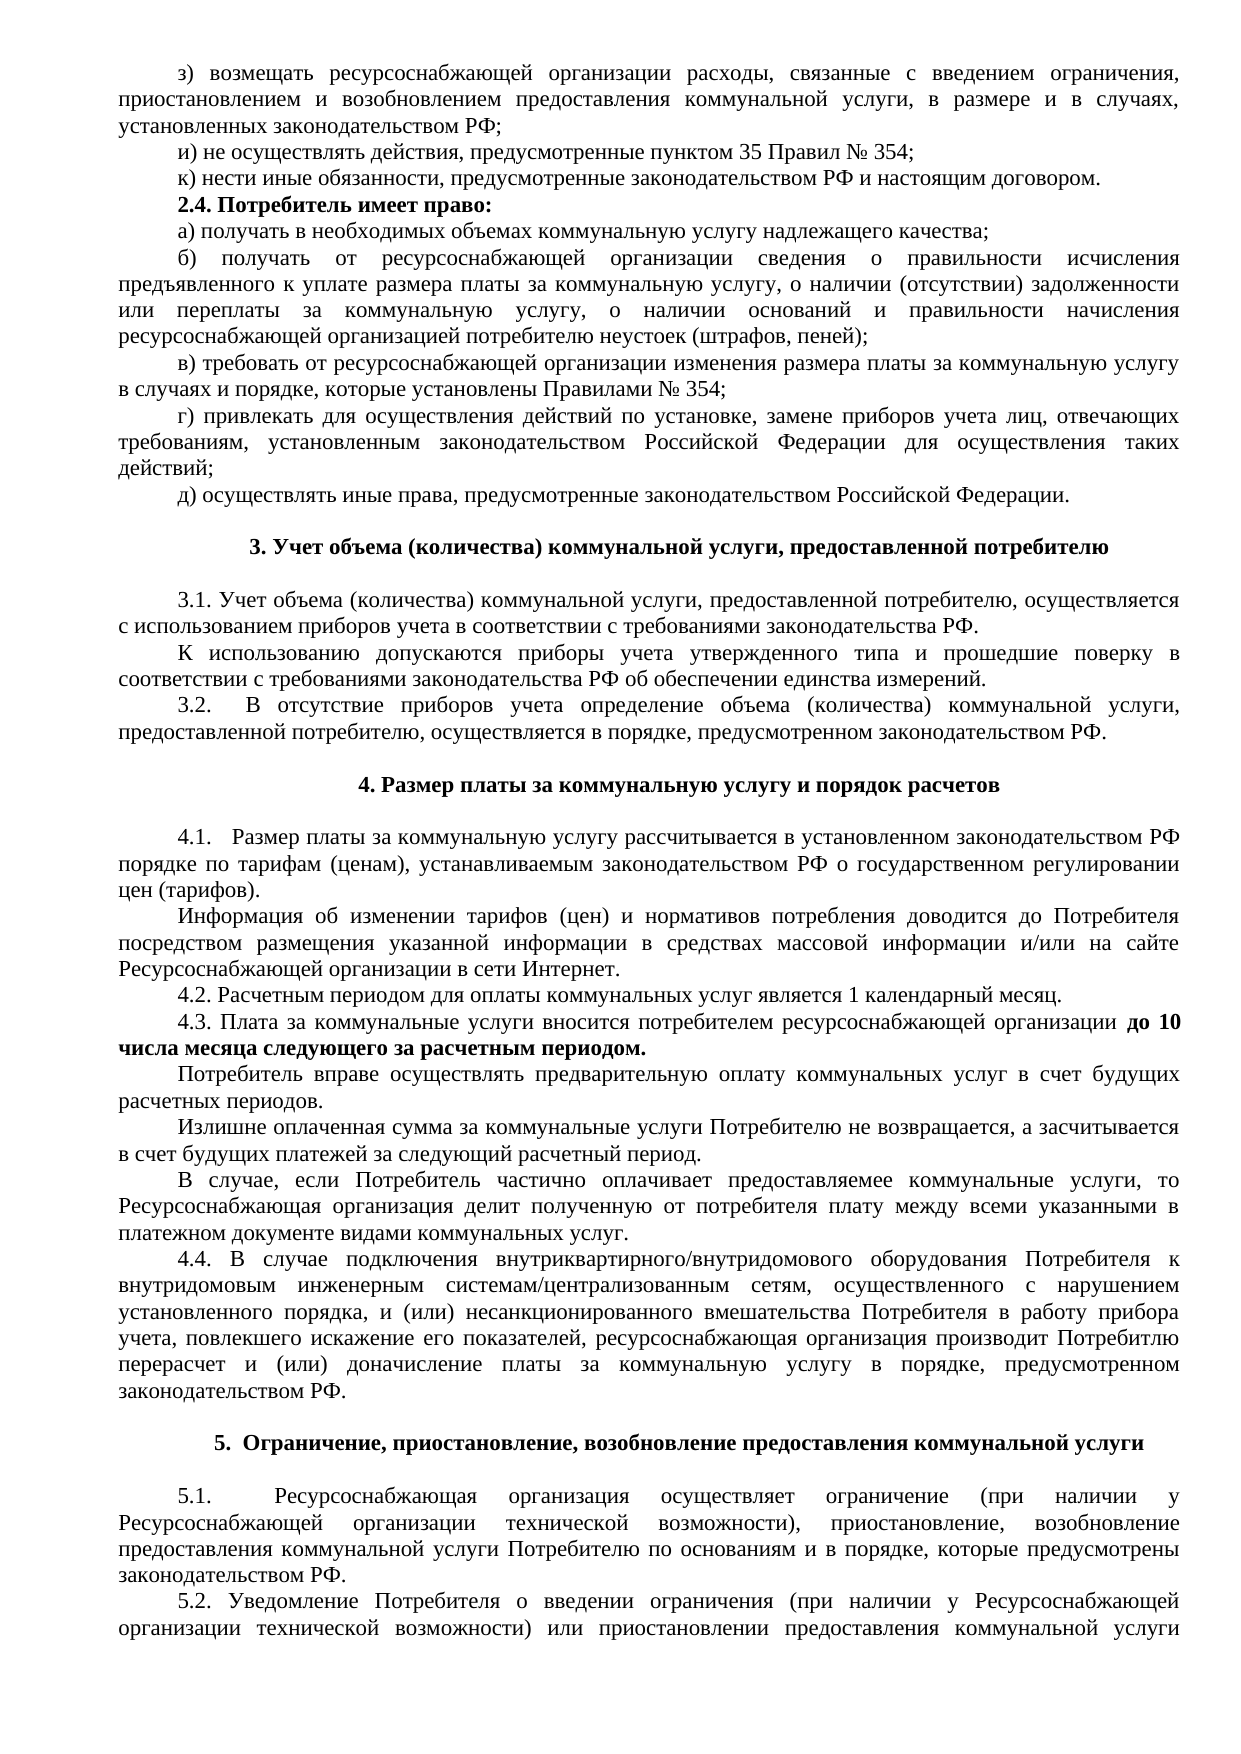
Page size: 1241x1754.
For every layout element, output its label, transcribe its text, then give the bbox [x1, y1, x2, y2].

text б) получать от ресурсоснабжающей организации сведения о правильности исчисления предъявленного к уплате размера платы за коммунальную услугу, о наличии (отсутствии) задолженности или переплаты за коммунальную услугу, о наличии оснований и правильности начисления ресурсоснабжающей организацией потребителю неустоек (штрафов, пеней); [118, 243, 1181, 349]
text 3.2. В отсутствие приборов учета определение объема (количества) коммунальной услуги, предоставленной потребителю, осуществляется в порядке, предусмотренном законодательством РФ. [118, 692, 1181, 744]
text 4.4. В случае подключения внутриквартирного/внутридомового оборудования Потребителя к внутридомовым инженерным системам/централизованным сетям, осуществленного с нарушением установленного порядка, и (или) несанкционированного вмешательства Потребителя в работу прибора учета, повлекшего искажение его показателей, ресурсоснабжающая организация производит Потребитлю перерасчет и (или) доначисление платы за коммунальную услугу в порядке, предусмотренном законодательством РФ. [118, 1245, 1181, 1403]
text 2.4. Потребитель имеет право: [118, 191, 1181, 217]
text и) не осуществлять действия, предусмотренные пунктом 35 Правил № 354; [118, 138, 1181, 164]
text 4.1. Размер платы за коммунальную услугу рассчитывается в установленном законодательством РФ порядке по тарифам (ценам), устанавливаемым законодательством РФ о государственном регулировании цен (тарифов). [118, 823, 1181, 902]
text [118, 1588, 1181, 1640]
text 3.1. Учет объема (количества) коммунальной услуги, предоставленной потребителю, осуществляется с использованием приборов учета в соответствии с требованиями законодательства РФ. [118, 586, 1181, 639]
text 5.1. Ресурсоснабжающая организация осуществляет ограничение (при наличии у Ресурсоснабжающей организации технической возможности), приостановление, возобновление предоставления коммунальной услуги Потребителю по основаниям и в порядке, которые предусмотрены законодательством РФ. [118, 1482, 1181, 1588]
text 4.2. Расчетным периодом для оплаты коммунальных услуг является 1 календарный месяц. [118, 981, 1181, 1008]
text 3. Учет объема (количества) коммунальной услуги, предоставленной потребителю [118, 533, 1181, 560]
text 4.3. Плата за коммунальные услуги вносится потребителем ресурсоснабжающей организации до 10 числа месяца следующего за расчетным периодом. [118, 1008, 1181, 1061]
text к) нести иные обязанности, предусмотренные законодательством РФ и настоящим договором. [118, 164, 1181, 191]
text В случае, если Потребитель частично оплачивает предоставляемее коммунальные услуги, то Ресурсоснабжающая организация делит полученную от потребителя плату между всеми указанными в платежном документе видами коммунальных услуг. [118, 1166, 1181, 1245]
text 4. Размер платы за коммунальную услугу и порядок расчетов [118, 771, 1181, 797]
text 5. Ограничение, приостановление, возобновление предоставления коммунальной услуги [118, 1429, 1181, 1456]
text К использованию допускаются приборы учета утвержденного типа и прошедшие поверку в соответствии с требованиями законодательства РФ об обеспечении единства измерений. [118, 639, 1181, 692]
text Информация об изменении тарифов (цен) и нормативов потребления доводится до Потребителя посредством размещения указанной информации в средствах массовой информации и/или на сайте Ресурсоснабжающей организации в сети Интернет. [118, 902, 1181, 981]
text з) возмещать ресурсоснабжающей организации расходы, связанные с введением ограничения, приостановлением и возобновлением предоставления коммунальной услуги, в размере и в случаях, установленных законодательством РФ; [118, 59, 1181, 138]
text а) получать в необходимых объемах коммунальную услугу надлежащего качества; [118, 217, 1181, 243]
text в) требовать от ресурсоснабжающей организации изменения размера платы за коммунальную услугу в случаях и порядке, которые установлены Правилами № 354; [118, 349, 1181, 402]
text Излишне оплаченная сумма за коммунальные услуги Потребителю не возвращается, а засчитывается в счет будущих платежей за следующий расчетный период. [118, 1113, 1181, 1166]
text Потребитель вправе осуществлять предварительную оплату коммунальных услуг в счет будущих расчетных периодов. [118, 1061, 1181, 1113]
text д) осуществлять иные права, предусмотренные законодательством Российской Федерации. [118, 481, 1181, 507]
text г) привлекать для осуществления действий по установке, замене приборов учета лиц, отвечающих требованиям, установленным законодательством Российской Федерации для осуществления таких действий; [118, 402, 1181, 481]
